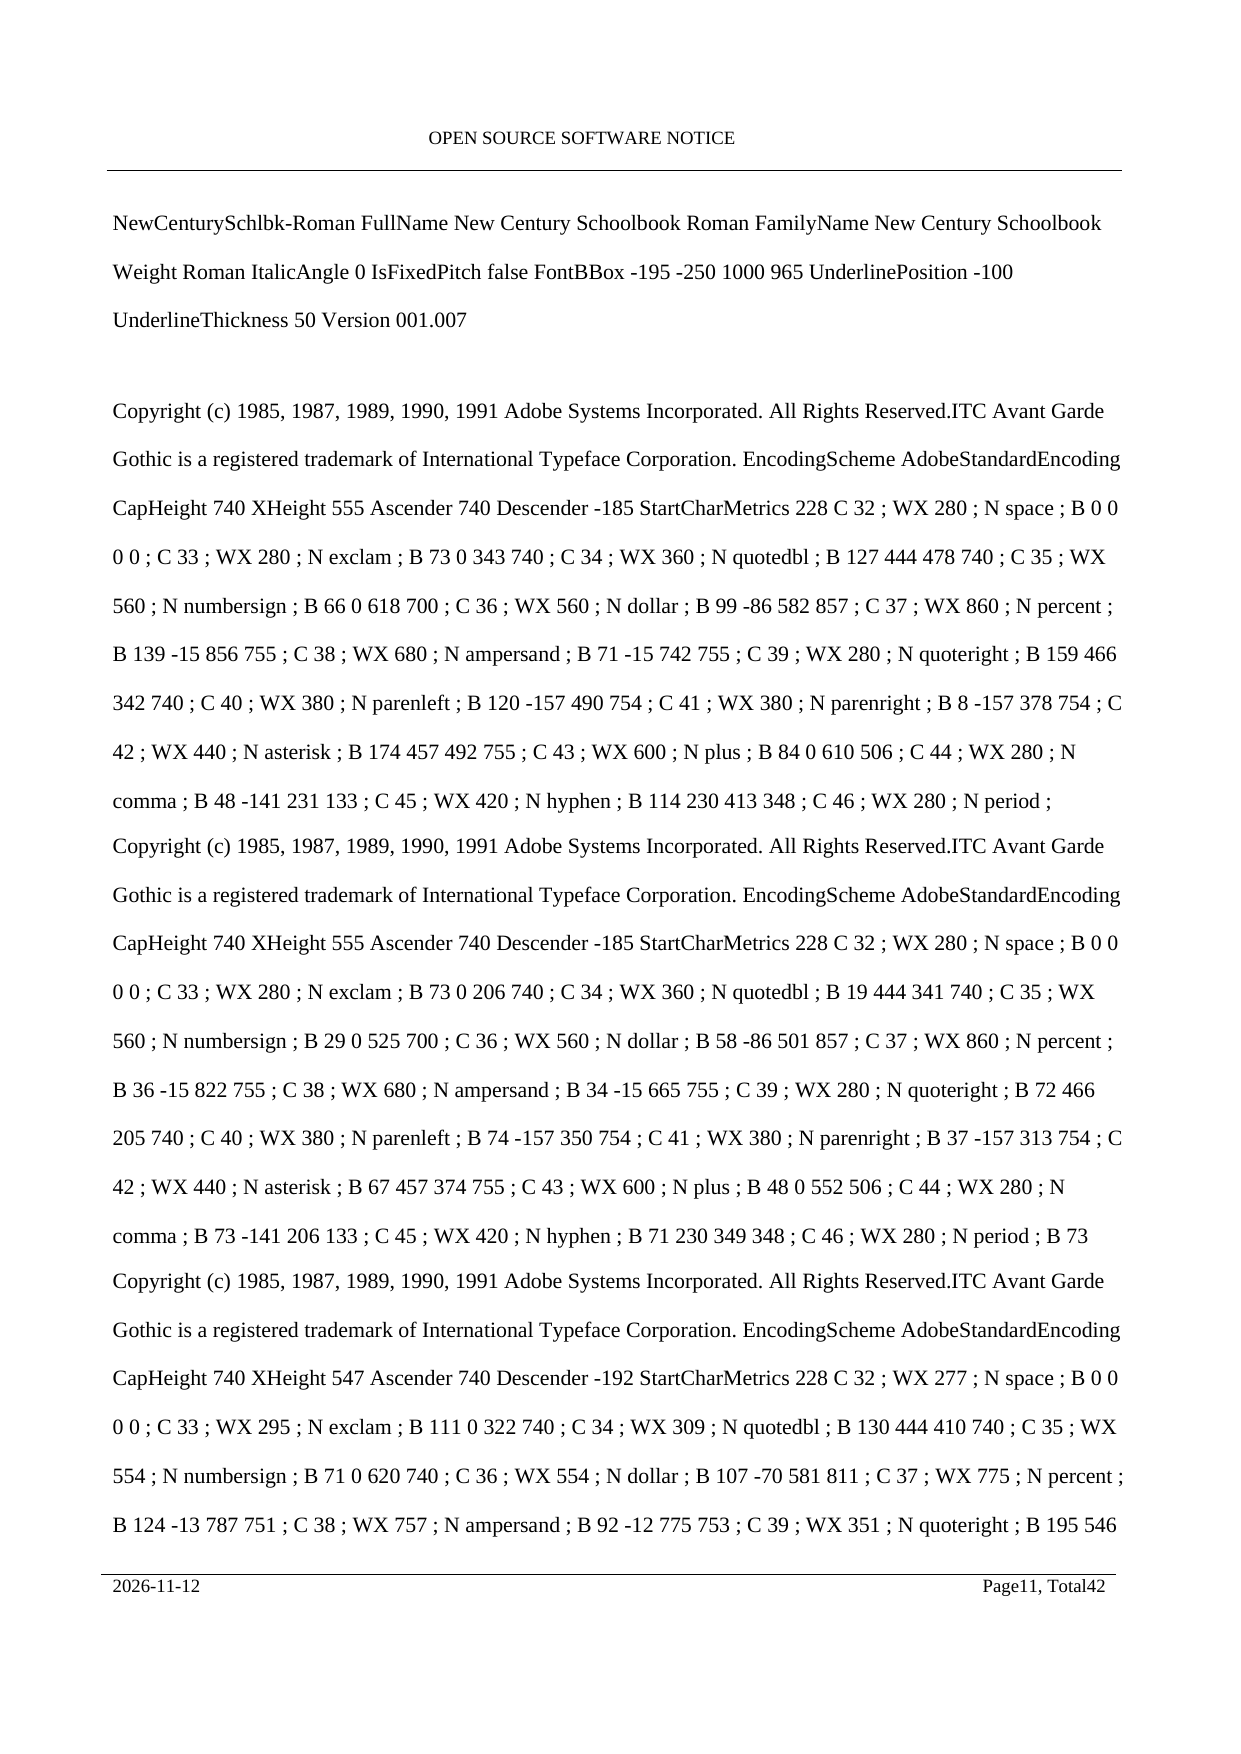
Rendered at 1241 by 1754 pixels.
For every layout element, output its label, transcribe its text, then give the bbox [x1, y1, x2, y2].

text Copyright (c) 1985, 1987, 1989, 1990, 1991 Adobe Systems Incorporated. All Rights Reserved.ITC Avant Garde Gothic is a registered trademark of International Typeface Corporation. EncodingScheme AdobeStandardEncoding CapHeight 740 XHeight 555 Ascender 740 Descender -185 StartCharMetrics 228 C 32 ; WX 280 ; N space ; B 0 0 0 0 ; C 33 ; WX 280 ; N exclam ; B 73 0 343 740 ; C 34 ; WX 360 ; N quotedbl ; B 127 444 478 740 ; C 35 ; WX 560 ; N numbersign ; B 66 0 618 700 ; C 36 ; WX 560 ; N dollar ; B 99 -86 582 857 ; C 37 ; WX 860 ; N percent ; B 139 -15 856 755 ; C 38 ; WX 680 ; N ampersand ; B 71 -15 742 755 ; C 39 ; WX 280 ; N quoteright ; B 159 466 342 740 ; C 40 ; WX 380 ; N parenleft ; B 120 -157 490 754 ; C 41 ; WX 380 ; N parenright ; B 8 -157 378 754 ; C 42 ; WX 440 ; N asterisk ; B 174 457 492 755 ; C 43 ; WX 600 ; N plus ; B 84 0 610 506 ; C 44 ; WX 280 ; N comma ; B 48 -141 231 133 ; C 45 ; WX 420 ; N hyphen ; B 114 230 413 348 ; C 46 ; WX 280 ; N period ; [112, 394, 1128, 817]
text Copyright (c) 1985, 1987, 1989, 1990, 1991 Adobe Systems Incorporated. All Rights Reserved.ITC Avant Garde Gothic is a registered trademark of International Typeface Corporation. EncodingScheme AdobeStandardEncoding CapHeight 740 XHeight 555 Ascender 740 Descender -185 StartCharMetrics 228 C 32 ; WX 280 ; N space ; B 0 0 0 0 ; C 33 ; WX 280 ; N exclam ; B 73 0 206 740 ; C 34 ; WX 360 ; N quotedbl ; B 19 444 341 740 ; C 35 ; WX 560 ; N numbersign ; B 29 0 525 700 ; C 36 ; WX 560 ; N dollar ; B 58 -86 501 857 ; C 37 ; WX 860 ; N percent ; B 36 -15 822 755 ; C 38 ; WX 680 ; N ampersand ; B 34 -15 665 755 ; C 39 ; WX 280 ; N quoteright ; B 72 466 205 740 ; C 40 ; WX 380 ; N parenleft ; B 74 -157 350 754 ; C 41 ; WX 380 ; N parenright ; B 37 -157 313 754 ; C 42 ; WX 440 ; N asterisk ; B 67 457 374 755 ; C 43 ; WX 600 ; N plus ; B 48 0 552 506 ; C 44 ; WX 280 ; N comma ; B 73 -141 206 133 ; C 45 ; WX 420 ; N hyphen ; B 71 230 349 348 ; C 46 ; WX 280 ; N period ; B 73 [112, 829, 1128, 1252]
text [112, 206, 1128, 336]
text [112, 1264, 1128, 1541]
